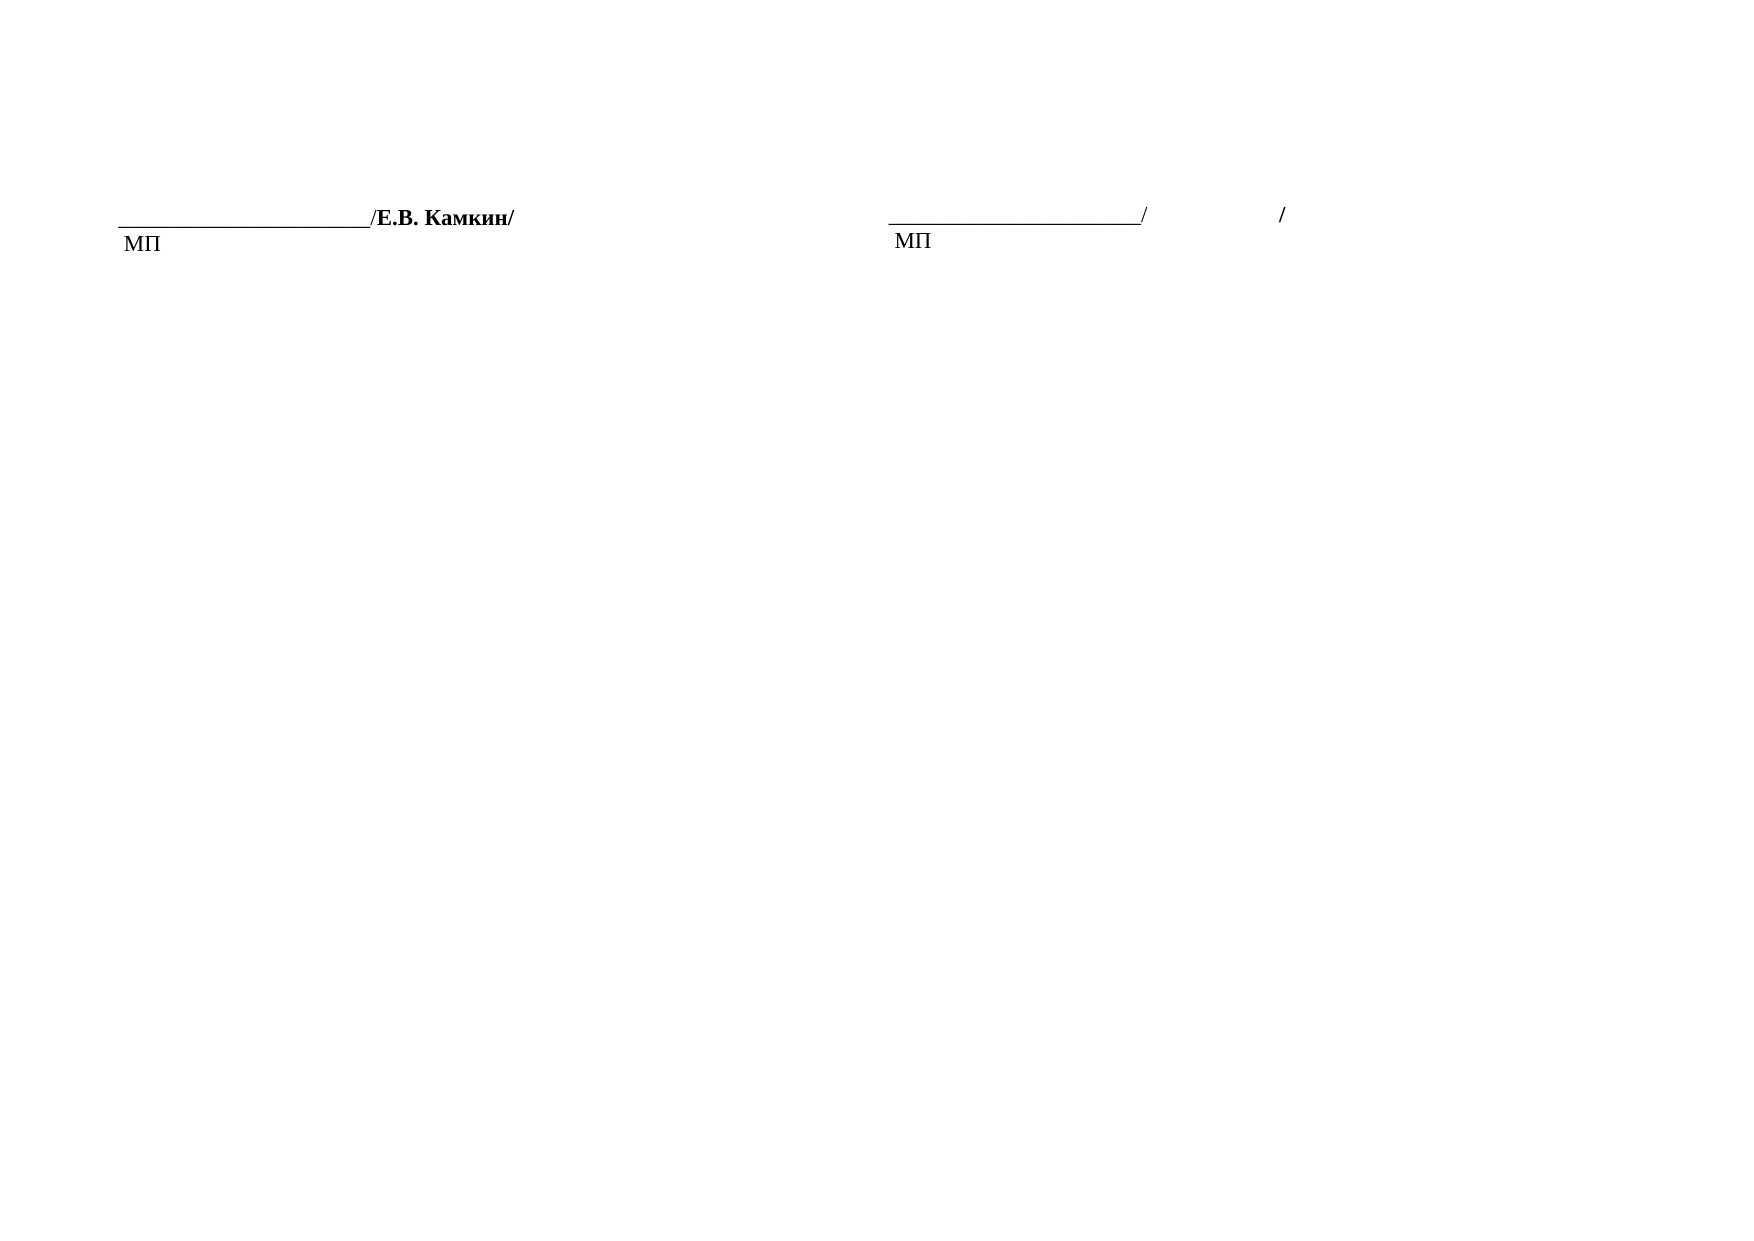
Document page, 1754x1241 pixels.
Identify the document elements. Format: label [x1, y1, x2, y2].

table_header [878, 177, 1624, 256]
table_header [107, 177, 877, 256]
